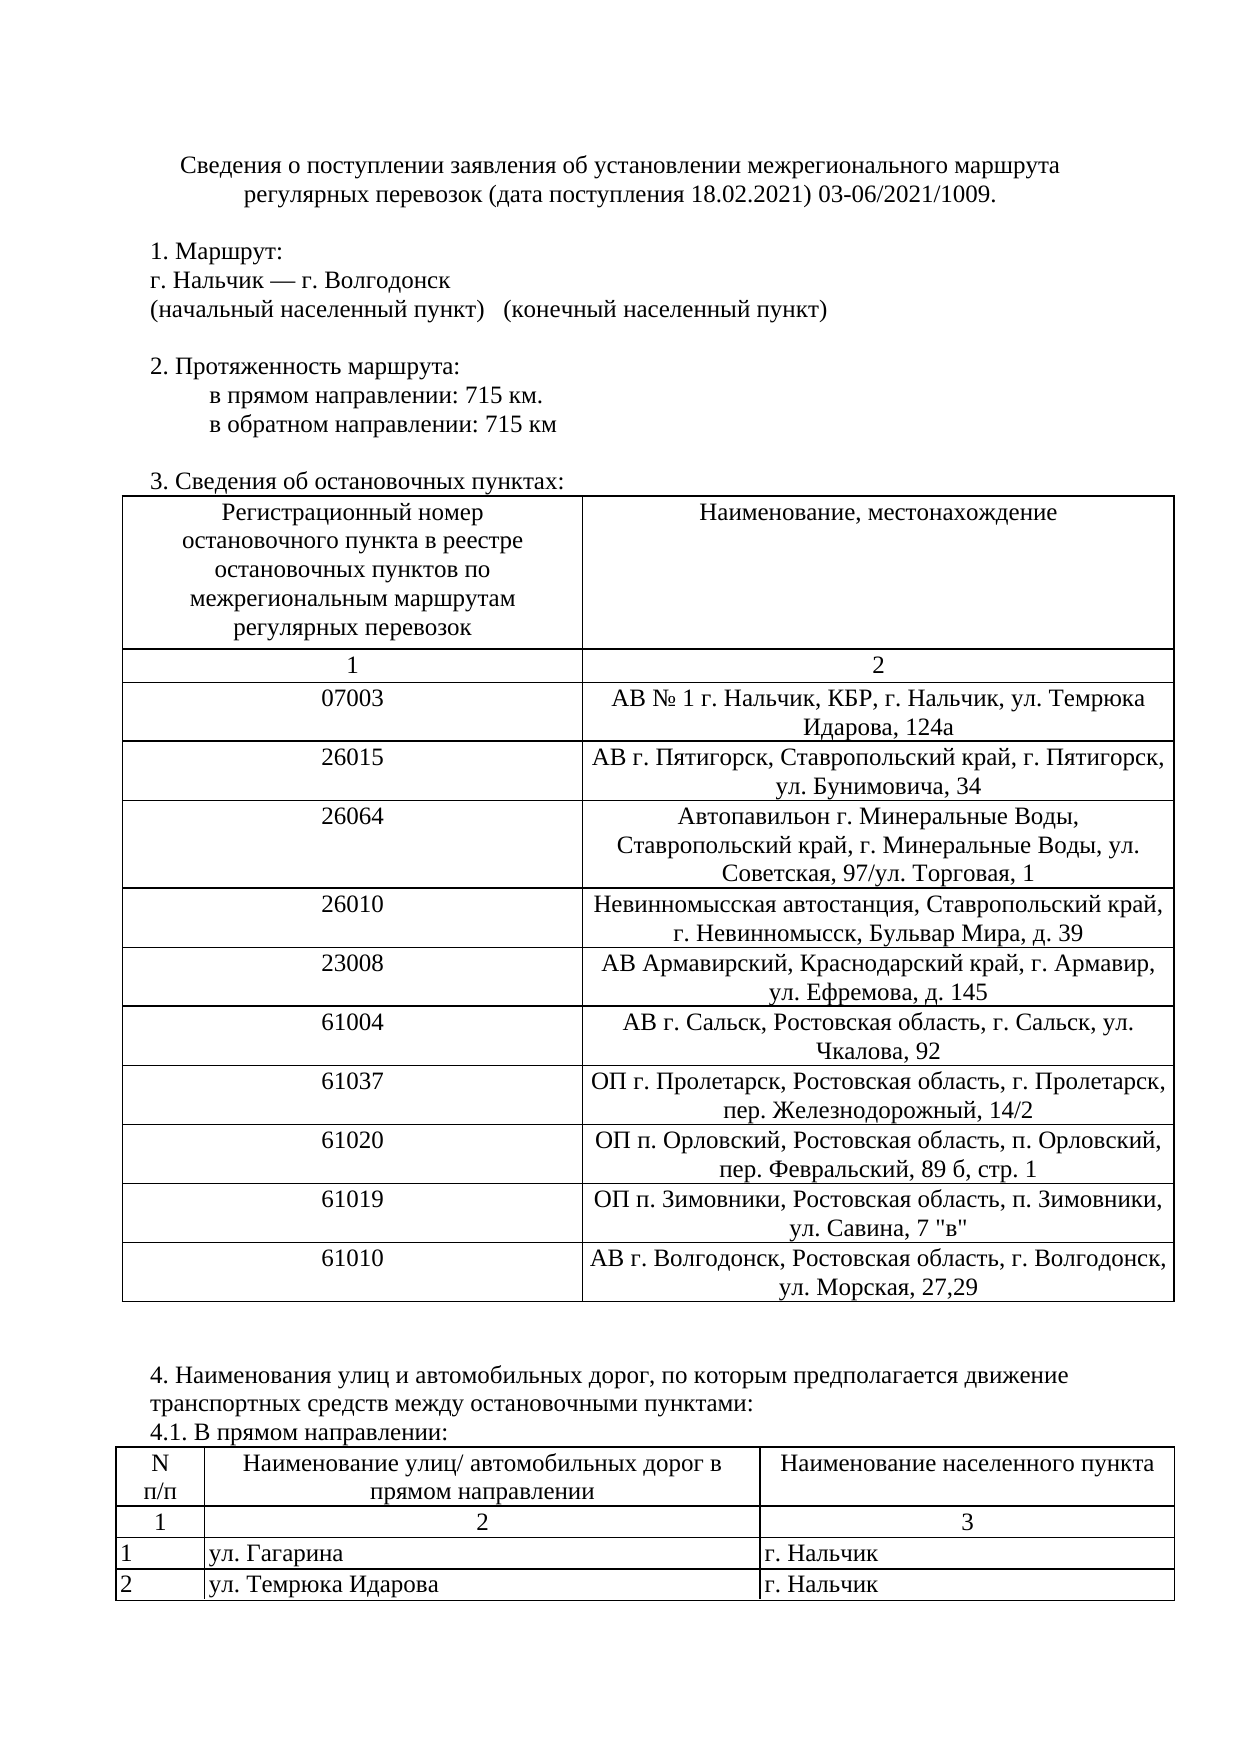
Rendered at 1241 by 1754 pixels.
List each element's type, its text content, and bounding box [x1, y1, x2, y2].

text 2. Протяженность маршрута: [150, 351, 1090, 380]
table_cell АВ г. Сальск, Ростовская область, г. Сальск, ул. Чкалова, 92 [583, 1007, 1173, 1064]
table_header N п/п [117, 1448, 204, 1505]
table_cell 1 [123, 650, 582, 681]
text 4. Наименования улиц и автомобильных дорог, по которым предполагается движение транспортных средств между остановочными пунктами: [150, 1360, 1090, 1417]
table_header Регистрационный номер остановочного пункта в реестре остановочных пунктов по межрегиональным маршрутам регулярных перевозок [123, 497, 582, 648]
table_cell ОП г. Пролетарск, Ростовская область, г. Пролетарск, пер. Железнодорожный, 14/2 [583, 1066, 1173, 1123]
text Сведения о поступлении заявления об установлении межрегионального маршрута регулярных перевозок (дата поступления 18.02.2021) 03-06/2021/1009. [150, 150, 1090, 207]
table_cell ОП п. Орловский, Ростовская область, п. Орловский, пер. Февральский, 89 б, стр. 1 [583, 1125, 1173, 1183]
table_cell 61019 [123, 1184, 582, 1242]
table_cell АВ Армавирский, Краснодарский край, г. Армавир, ул. Ефремова, д. 145 [583, 948, 1173, 1005]
table_cell 61020 [123, 1125, 582, 1183]
table_cell 26010 [123, 889, 582, 946]
text 4.1. В прямом направлении: [150, 1417, 1090, 1446]
table_cell 61004 [123, 1007, 582, 1064]
table_header Наименование, местонахождение [583, 497, 1173, 648]
table_header Наименование населенного пункта [761, 1448, 1174, 1505]
text в обратном направлении: 715 км [150, 409, 1090, 437]
table_cell 2 [583, 650, 1173, 681]
text г. Нальчик — г. Волгодонск [150, 265, 1090, 294]
text 3. Сведения об остановочных пунктах: [150, 466, 1090, 495]
table_cell АВ № 1 г. Нальчик, КБР, г. Нальчик, ул. Темрюка Идарова, 124а [583, 683, 1173, 740]
table_cell 2 [117, 1570, 204, 1599]
table_cell Автопавильон г. Минеральные Воды, Ставропольский край, г. Минеральные Воды, ул. Советская, 97/ул. Торговая, 1 [583, 801, 1173, 887]
table_cell 23008 [123, 948, 582, 1005]
text в прямом направлении: 715 км. [150, 380, 1090, 409]
table_cell 3 [761, 1507, 1174, 1537]
text 1. Маршрут: [150, 236, 1090, 265]
table_cell ул. Темрюка Идарова [205, 1570, 759, 1599]
table_cell 2 [205, 1507, 759, 1537]
table_cell Невинномысская автостанция, Ставропольский край, г. Невинномысск, Бульвар Мира, д. 39 [583, 889, 1173, 946]
table_cell АВ г. Пятигорск, Ставропольский край, г. Пятигорск, ул. Бунимовича, 34 [583, 742, 1173, 799]
table_cell 26064 [123, 801, 582, 887]
table_cell г. Нальчик [761, 1538, 1174, 1568]
table_cell ул. Гагарина [205, 1538, 759, 1568]
table_cell 61037 [123, 1066, 582, 1123]
table_cell ОП п. Зимовники, Ростовская область, п. Зимовники, ул. Савина, 7 "в" [583, 1184, 1173, 1242]
table_cell 61010 [123, 1243, 582, 1301]
table_header Наименование улиц/ автомобильных дорог в прямом направлении [205, 1448, 759, 1505]
table_cell 1 [117, 1538, 204, 1568]
table_cell 26015 [123, 742, 582, 799]
table_cell г. Нальчик [761, 1570, 1174, 1599]
table_cell 1 [117, 1507, 204, 1537]
table_cell АВ г. Волгодонск, Ростовская область, г. Волгодонск, ул. Морская, 27,29 [583, 1243, 1173, 1301]
table_cell 07003 [123, 683, 582, 740]
text (начальный населенный пункт) (конечный населенный пункт) [150, 294, 1090, 322]
